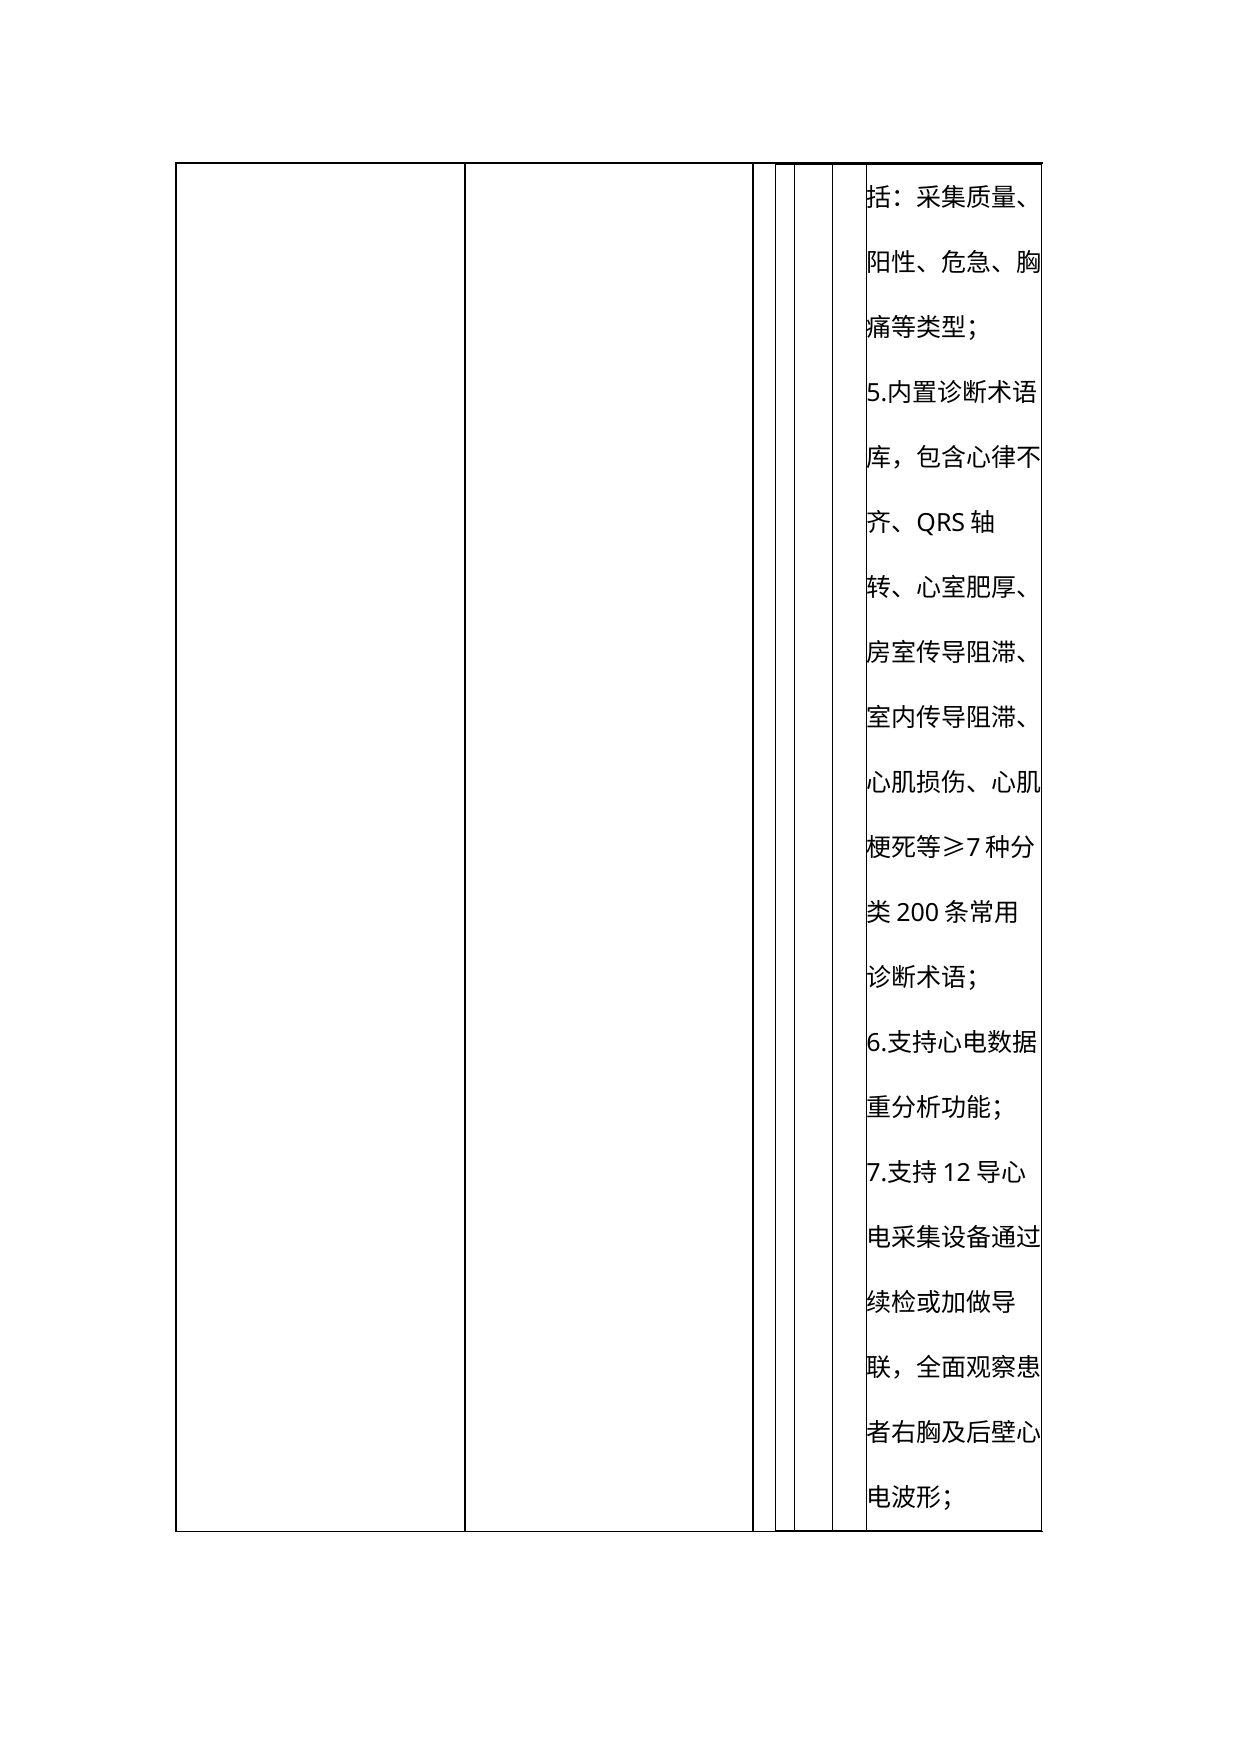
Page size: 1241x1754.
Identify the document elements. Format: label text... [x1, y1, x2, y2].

table_cell [776, 165, 794, 1530]
table_cell [754, 164, 775, 1531]
table_cell [833, 165, 866, 1530]
table_cell [867, 165, 1041, 1530]
table_cell ★ [466, 164, 752, 1531]
table_cell 1 [177, 164, 464, 1531]
table_cell [795, 165, 832, 1530]
